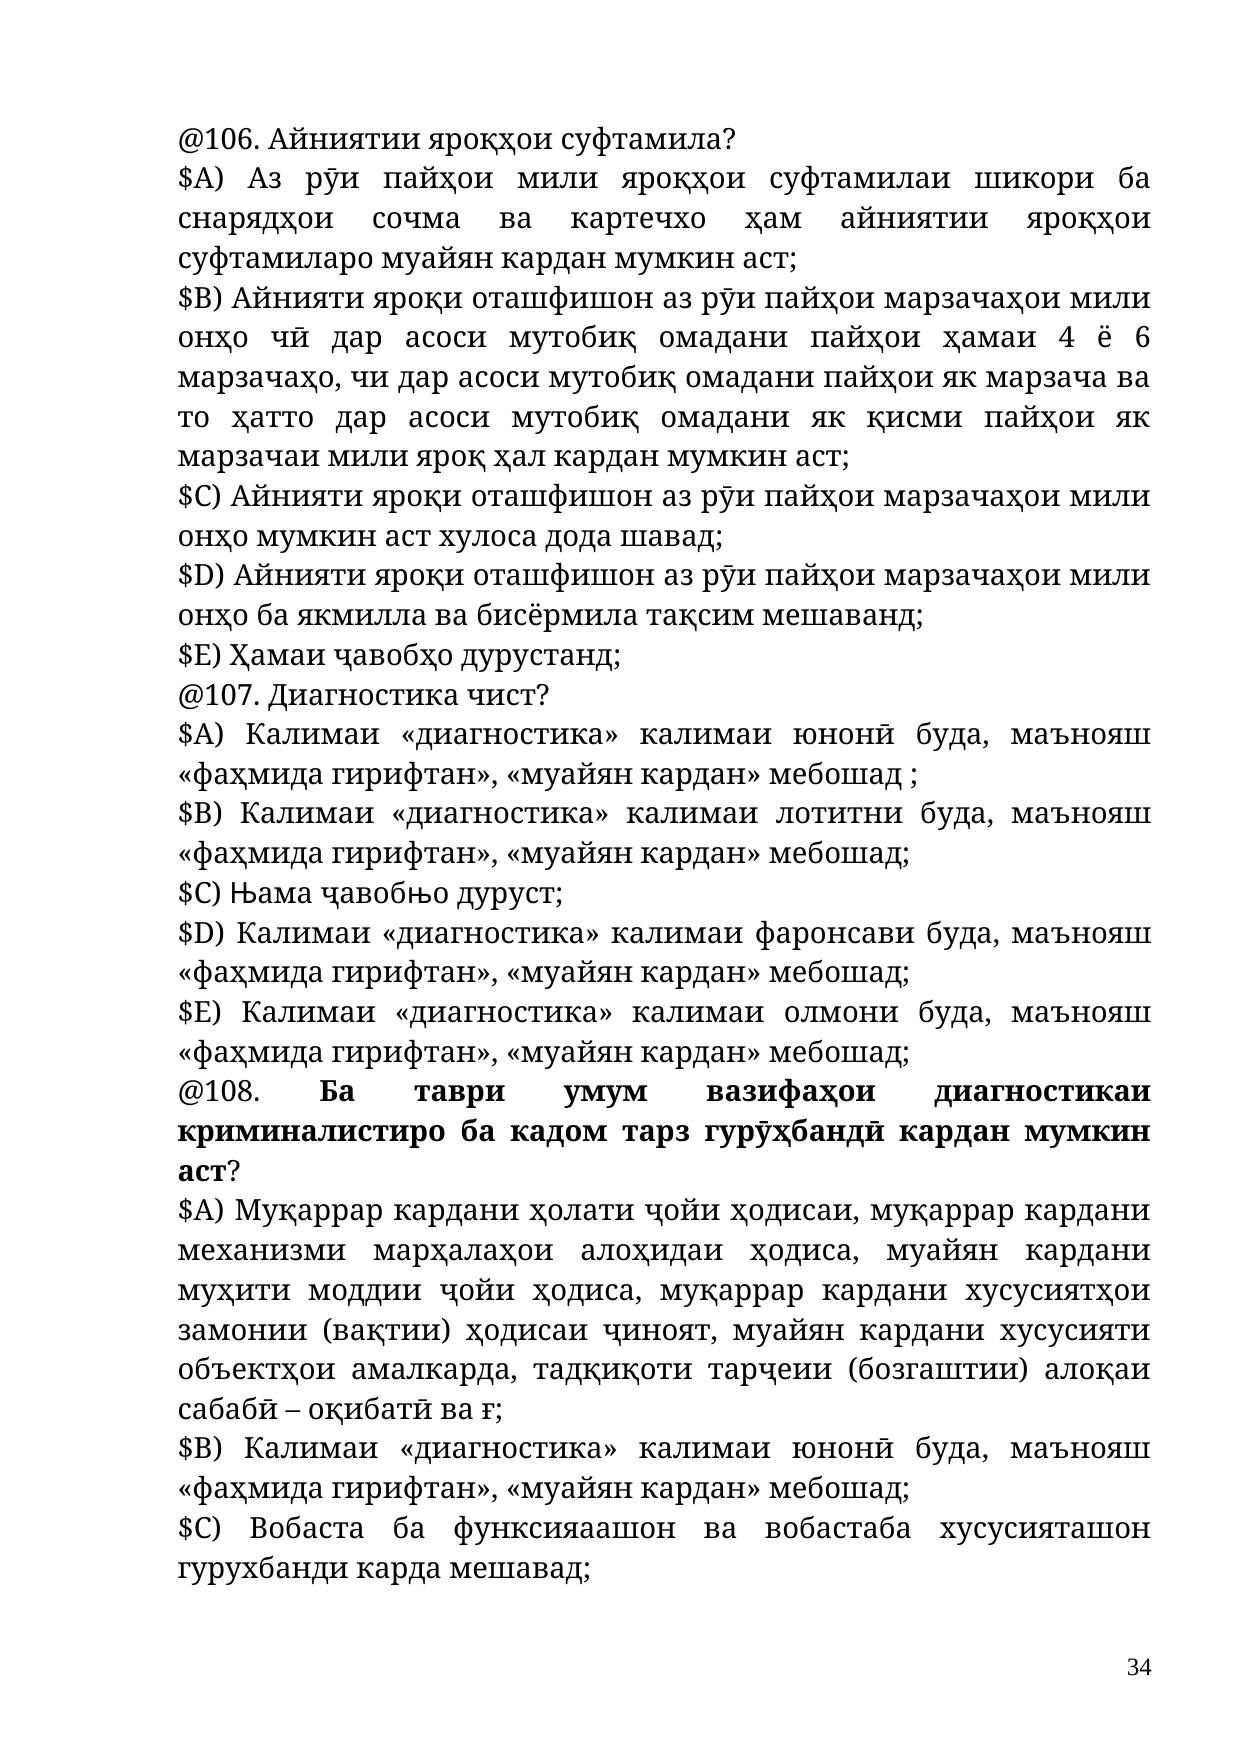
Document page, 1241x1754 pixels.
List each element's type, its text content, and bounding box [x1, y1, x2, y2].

text @107. Диагностика чист? [177, 674, 1152, 713]
text $C) Вобаста ба функсияаашон ва вобастаба хусусияташон гурухбанди карда мешавад; [177, 1507, 1152, 1587]
text @108. Ба таври умум вазифаҳои диагностикаи криминалистиро ба кадом тарз гурӯҳбандӣ кардан мумкин аст? [177, 1071, 1152, 1190]
text $C) Айнияти яроқи оташфишон аз рӯи пайҳои марзачаҳои мили онҳо мумкин аст хулоса дода шавад; [177, 475, 1152, 555]
text $A) Аз рӯи пайҳои мили яроқҳои суфтамилаи шикори ба снарядҳои сочма ва картечхо ҳам айниятии яроқҳои суфтамиларо муайян кардан мумкин аст; [177, 158, 1152, 277]
text $B) Калимаи «диагностика» калимаи юнонӣ буда, маънояш «фаҳмида гирифтан», «муайян кардан» мебошад; [177, 1428, 1152, 1507]
text $B) Айнияти яроқи оташфишон аз рӯи пайҳои марзачаҳои мили онҳо чӣ дар асоси мутобиқ омадани пайҳои ҳамаи 4 ё 6 марзачаҳо, чи дар асоси мутобиқ омадани пайҳои як марзача ва то ҳатто дар асоси мутобиқ омадани як қисми пайҳои як марзачаи мили яроқ ҳал кардан мумкин аст; [177, 277, 1152, 475]
text $D) Айнияти яроқи оташфишон аз рӯи пайҳои марзачаҳои мили онҳо ба якмилла ва бисёрмила тақсим мешаванд; [177, 555, 1152, 634]
text @106. Айниятии яроқҳои суфтамила? [177, 118, 1152, 158]
text $A) Муқаррар кардани ҳолати ҷойи ҳодисаи, муқаррар кардани механизми марҳалаҳои алоҳидаи ҳодиса, муайян кардани муҳити моддии ҷойи ҳодиса, муқаррар кардани хусусиятҳои замонии (вақтии) ҳодисаи ҷиноят, муайян кардани хусусияти объектҳои амалкарда, тадқиқоти тарҷеии (бозгаштии) алоқаи сабабӣ – оқибатӣ ва ғ; [177, 1190, 1152, 1428]
text $E) Калимаи «диагностика» калимаи олмони буда, маънояш «фаҳмида гирифтан», «муайян кардан» мебошад; [177, 991, 1152, 1071]
text $A) Калимаи «диагностика» калимаи юнонӣ буда, маънояш «фаҳмида гирифтан», «муайян кардан» мебошад ; [177, 713, 1152, 793]
text $B) Калимаи «диагностика» калимаи лотитни буда, маънояш «фаҳмида гирифтан», «муайян кардан» мебошад; [177, 793, 1152, 872]
text $C) Њама ҷавобњо дуруст; [177, 872, 1152, 912]
text $E) Ҳамаи ҷавобҳо дурустанд; [177, 634, 1152, 674]
text $D) Калимаи «диагностика» калимаи фаронсави буда, маънояш «фаҳмида гирифтан», «муайян кардан» мебошад; [177, 912, 1152, 991]
